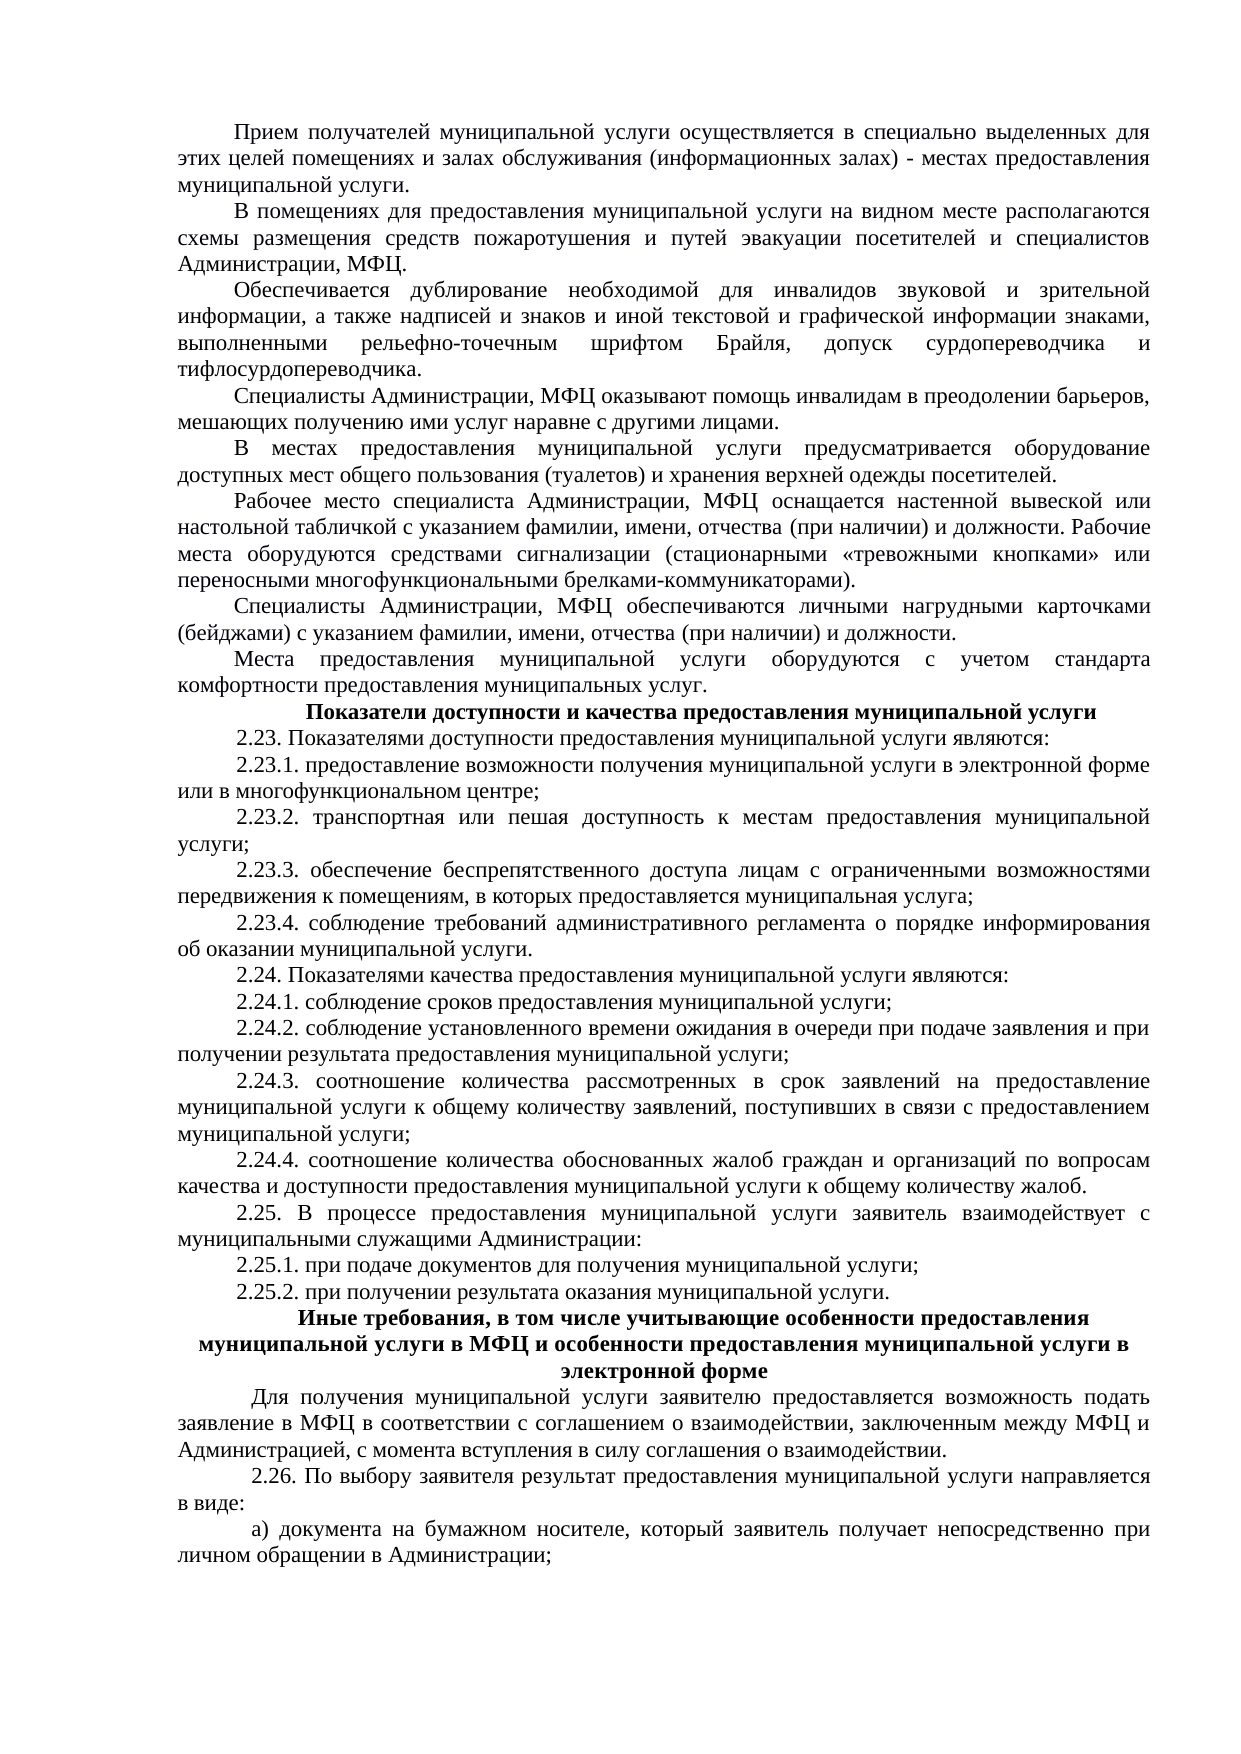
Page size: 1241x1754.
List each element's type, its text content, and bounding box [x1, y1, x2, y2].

text Обеспечивается дублирование необходимой для инвалидов звуковой и зрительной информации, а также надписей и знаков и иной текстовой и графической информации знаками, выполненными рельефно-точечным шрифтом Брайля, допуск сурдопереводчика и тифлосурдопереводчика. [177, 276, 1152, 382]
text 2.24. Показателями качества предоставления муниципальной услуги являются: [177, 961, 1152, 988]
text Рабочее место специалиста Администрации, МФЦ оснащается настенной вывеской или настольной табличкой с указанием фамилии, имени, отчества (при наличии) и должности. Рабочие места оборудуются средствами сигнализации (стационарными «тревожными кнопками» или переносными многофункциональными брелками-коммуникаторами). [177, 487, 1152, 592]
text 2.24.4. соотношение количества обоснованных жалоб граждан и организаций по вопросам качества и доступности предоставления муниципальной услуги к общему количеству жалоб. [177, 1146, 1152, 1199]
text 2.24.2. соблюдение установленного времени ожидания в очереди при подаче заявления и при получении результата предоставления муниципальной услуги; [177, 1014, 1152, 1067]
text а) документа на бумажном носителе, который заявитель получает непосредственно при личном обращении в Администрации; [177, 1515, 1152, 1568]
text В местах предоставления муниципальной услуги предусматривается оборудование доступных мест общего пользования (туалетов) и хранения верхней одежды посетителей. [177, 434, 1152, 487]
text Специалисты Администрации, МФЦ обеспечиваются личными нагрудными карточками (бейджами) с указанием фамилии, имени, отчества (при наличии) и должности. [177, 592, 1152, 645]
text Прием получателей муниципальной услуги осуществляется в специально выделенных для этих целей помещениях и залах обслуживания (информационных залах) - местах предоставления муниципальной услуги. [177, 118, 1152, 197]
text Места предоставления муниципальной услуги оборудуются с учетом стандарта комфортности предоставления муниципальных услуг. [177, 645, 1152, 698]
text 2.25.2. при получении результата оказания муниципальной услуги. [177, 1278, 1152, 1304]
text 2.23.1. предоставление возможности получения муниципальной услуги в электронной форме или в многофункциональном центре; [177, 751, 1152, 803]
text 2.24.1. соблюдение сроков предоставления муниципальной услуги; [177, 988, 1152, 1014]
text Для получения муниципальной услуги заявителю предоставляется возможность подать заявление в МФЦ в соответствии с соглашением о взаимодействии, заключенным между МФЦ и Администрацией, с момента вступления в силу соглашения о взаимодействии. [177, 1383, 1152, 1462]
subtitle Иные требования, в том числе учитывающие особенности предоставления муниципальной услуги в МФЦ и особенности предоставления муниципальной услуги в электронной форме [177, 1304, 1152, 1383]
text В помещениях для предоставления муниципальной услуги на видном месте располагаются схемы размещения средств пожаротушения и путей эвакуации посетителей и специалистов Администрации, МФЦ. [177, 197, 1152, 276]
text 2.25.1. при подаче документов для получения муниципальной услуги; [177, 1251, 1152, 1278]
text 2.26. По выбору заявителя результат предоставления муниципальной услуги направляется в виде: [177, 1462, 1152, 1515]
text 2.23. Показателями доступности предоставления муниципальной услуги являются: [177, 724, 1152, 751]
text Специалисты Администрации, МФЦ оказывают помощь инвалидам в преодолении барьеров, мешающих получению ими услуг наравне с другими лицами. [177, 382, 1152, 434]
text 2.23.2. транспортная или пешая доступность к местам предоставления муниципальной услуги; [177, 803, 1152, 856]
text 2.25. В процессе предоставления муниципальной услуги заявитель взаимодействует с муниципальными служащими Администрации: [177, 1199, 1152, 1251]
text Показатели доступности и качества предоставления муниципальной услуги [177, 698, 1152, 724]
text 2.24.3. соотношение количества рассмотренных в срок заявлений на предоставление муниципальной услуги к общему количеству заявлений, поступивших в связи с предоставлением муниципальной услуги; [177, 1067, 1152, 1146]
text 2.23.4. соблюдение требований административного регламента о порядке информирования об оказании муниципальной услуги. [177, 909, 1152, 961]
text 2.23.3. обеспечение беспрепятственного доступа лицам с ограниченными возможностями передвижения к помещениям, в которых предоставляется муниципальная услуга; [177, 856, 1152, 909]
